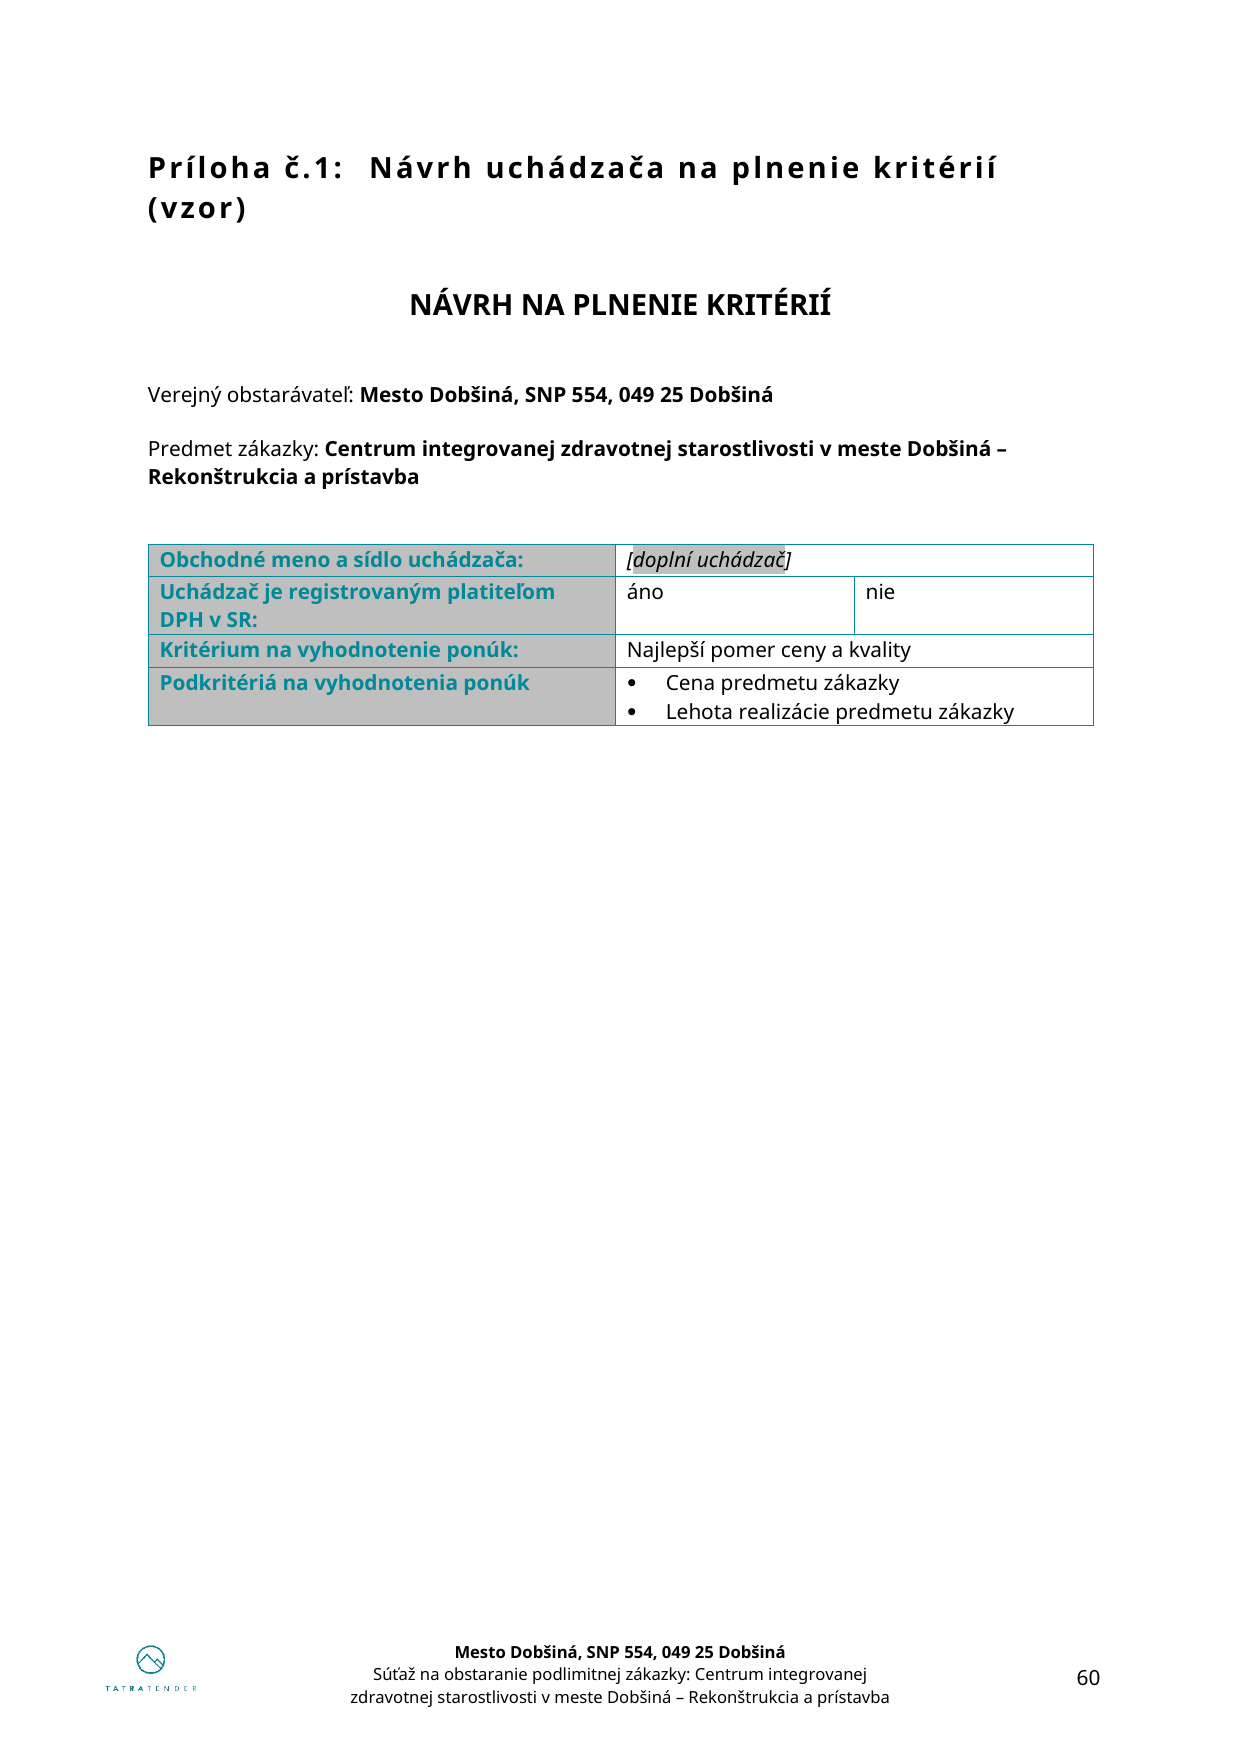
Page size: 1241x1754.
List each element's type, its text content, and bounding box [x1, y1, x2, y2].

table_cell Cena predmetu zákazky Lehota realizácie predmetu zákazky [616, 668, 1093, 725]
text Verejný obstarávateľ: Mesto Dobšiná, SNP 554, 049 25 Dobšiná [148, 380, 1093, 409]
table_header [doplní uchádzač] [616, 545, 1093, 576]
table_cell Najlepší pomer ceny a kvality [616, 635, 1093, 667]
table_cell nie [855, 577, 1093, 634]
table_cell Podkritériá na vyhodnotenia ponúk [149, 668, 615, 725]
text Predmet zákazky: Centrum integrovanej zdravotnej starostlivosti v meste Dobšiná – Rekonštrukcia a prístavba [148, 434, 1093, 491]
table_cell áno [616, 577, 854, 634]
subtitle Príloha č.1: Návrh uchádzača na plnenie kritérií (vzor) [148, 148, 1093, 227]
table_header Obchodné meno a sídlo uchádzača: [149, 545, 615, 576]
picture [84, 1621, 217, 1715]
table_cell Uchádzač je registrovaným platiteľom DPH v SR: [149, 577, 615, 634]
text NÁVRH NA PLNENIE KRITÉRIÍ [148, 284, 1093, 323]
table_cell Kritérium na vyhodnotenie ponúk: [149, 635, 615, 667]
